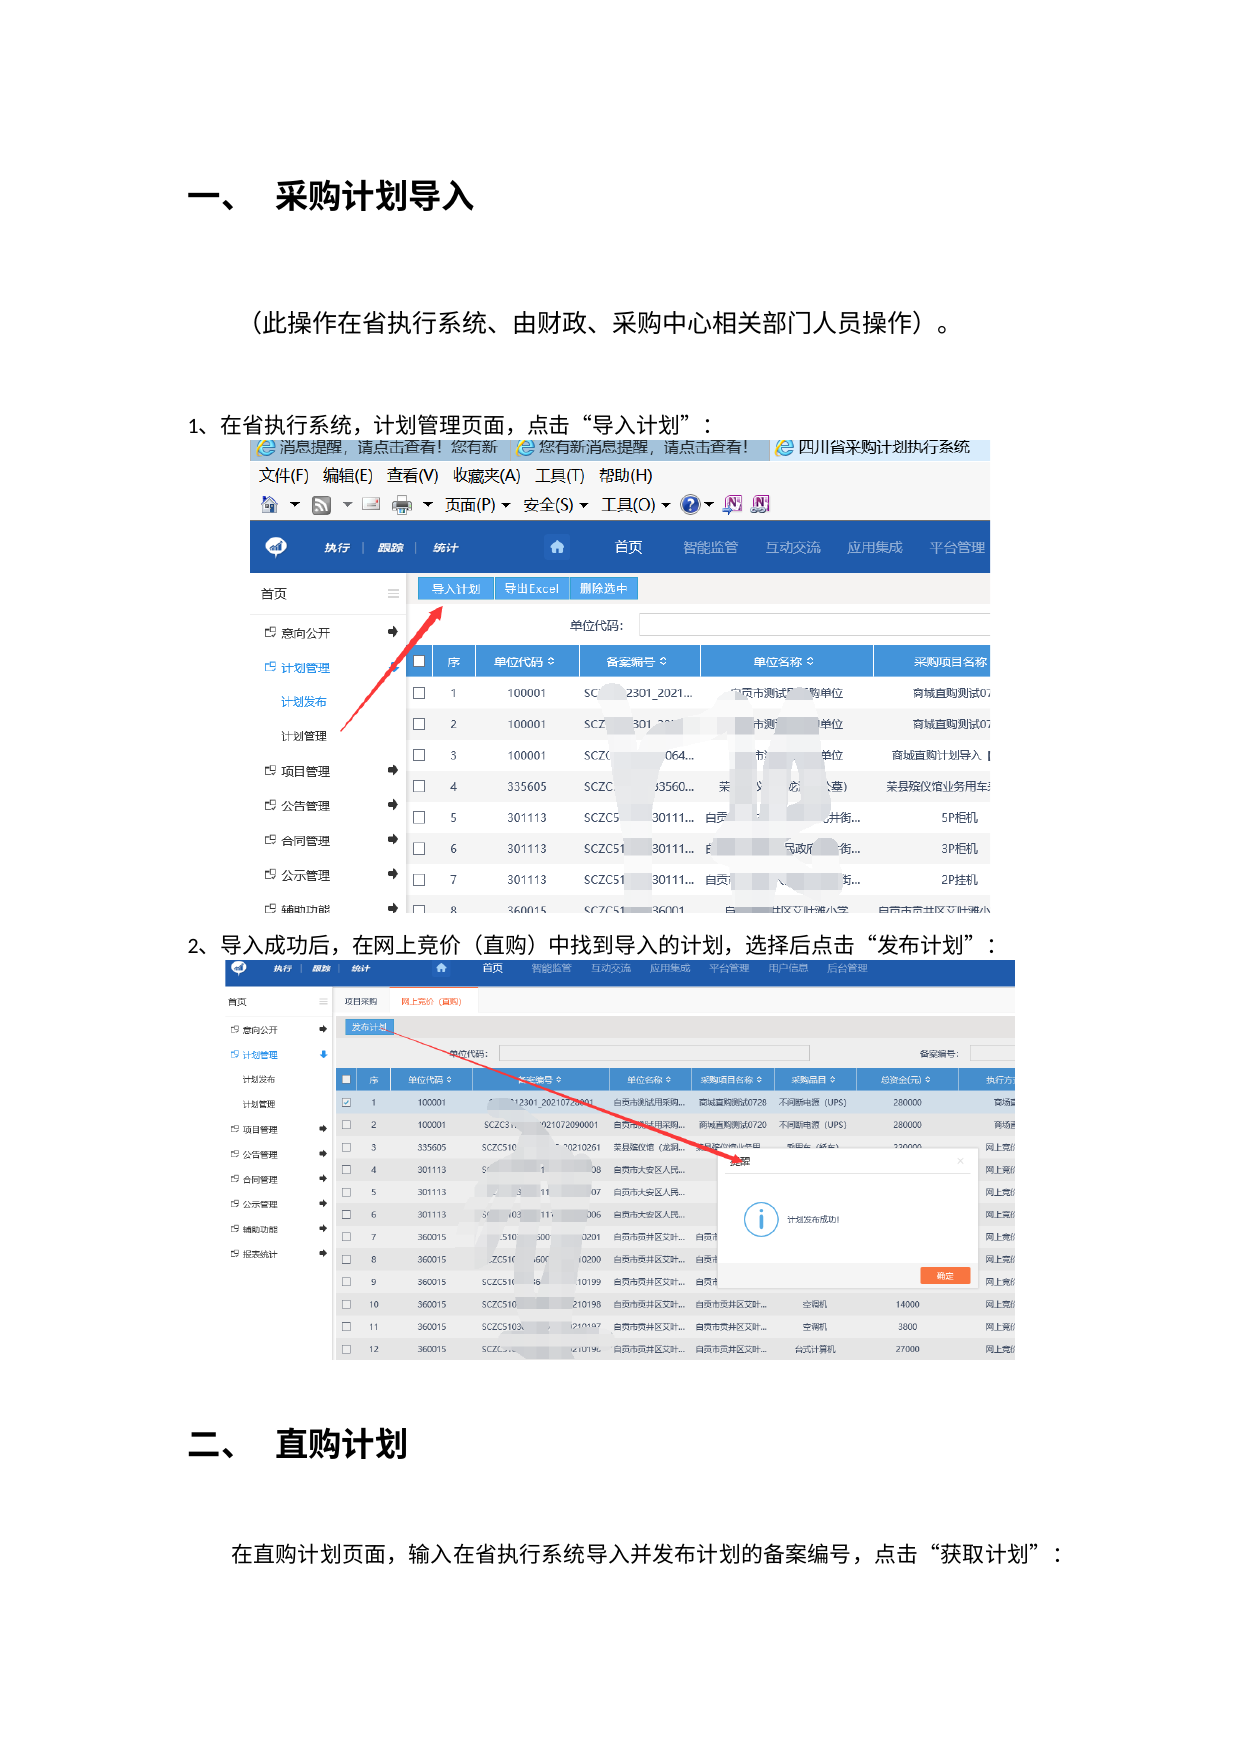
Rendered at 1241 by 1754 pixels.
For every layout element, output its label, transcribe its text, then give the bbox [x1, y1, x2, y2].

list 在直购计划页面，输入在省执行系统导入并发布计划的备案编号，点击“获取计划”： [231, 1537, 1053, 1569]
picture [225, 960, 1015, 1360]
subtitle （此操作在省执行系统、由财政、采购中心相关部门人员操作）。 [187, 289, 1053, 354]
list 导入成功后，在网上竞价（直购）中找到导入的计划，选择后点击“发布计划”： [187, 928, 1053, 960]
list 在省执行系统，计划管理页面，点击“导入计划”： [187, 408, 1053, 440]
subtitle 直购计划 [187, 1410, 1053, 1475]
picture [250, 440, 991, 913]
subtitle 采购计划导入 [187, 162, 1053, 227]
